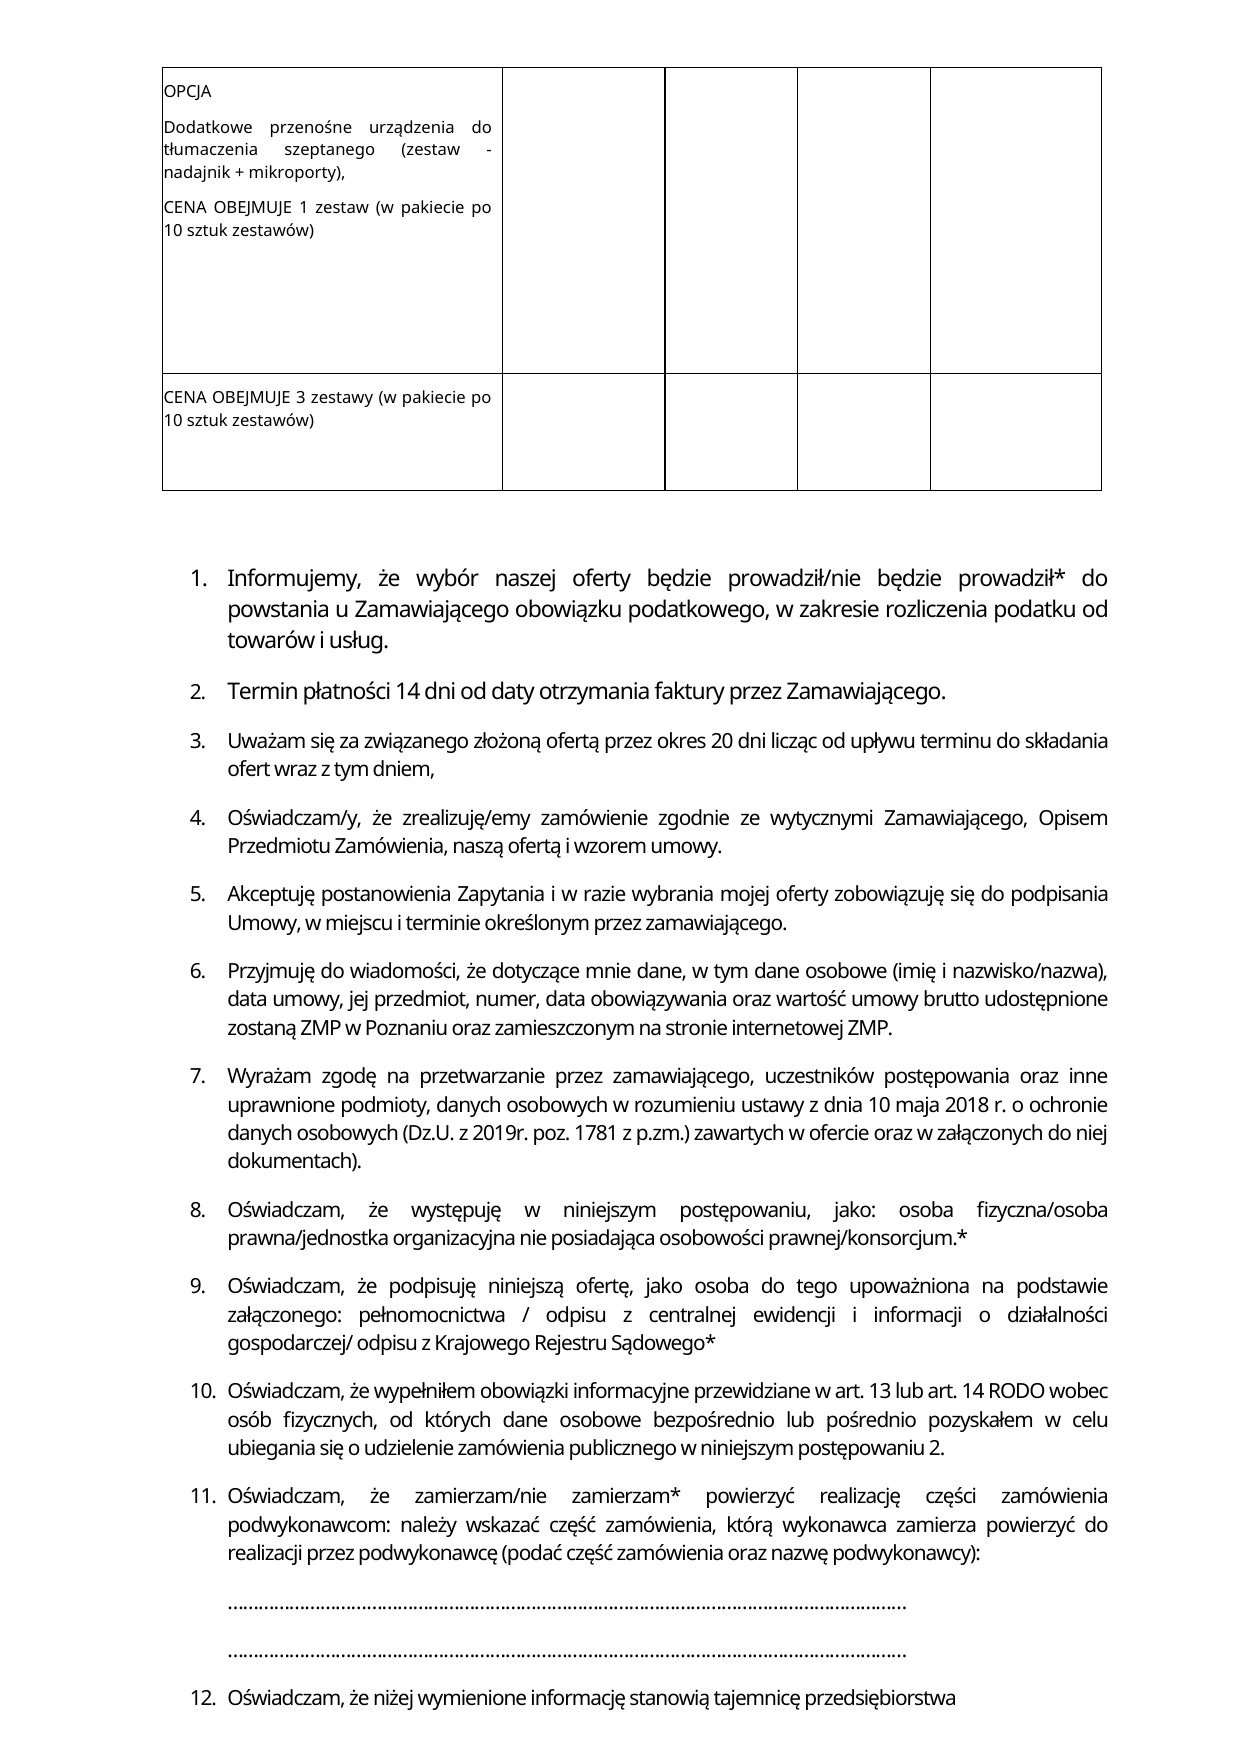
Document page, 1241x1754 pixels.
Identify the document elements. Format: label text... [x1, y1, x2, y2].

table_cell CENA OBEJMUJE 3 zestawy (w pakiecie po 10 sztuk zestawów) [163, 374, 502, 490]
list Termin płatności 14 dni od daty otrzymania faktury przez Zamawiającego. [189, 675, 1109, 706]
table_cell [503, 68, 664, 373]
list Oświadczam/y, że zrealizuję/emy zamówienie zgodnie ze wytycznymi Zamawiającego, Opisem Przedmiotu Zamówienia, naszą ofertą i wzorem umowy. [189, 803, 1109, 860]
list Uważam się za związanego złożoną ofertą przez okres 20 dni licząc od upływu terminu do składania ofert wraz z tym dniem, [189, 726, 1109, 783]
table_cell [798, 374, 930, 490]
table_cell OPCJA Dodatkowe przenośne urządzenia do tłumaczenia szeptanego (zestaw - nadajnik + mikroporty), CENA OBEJMUJE 1 zestaw (w pakiecie po 10 sztuk zestawów) [163, 68, 502, 373]
list Oświadczam, że zamierzam/nie zamierzam* powierzyć realizację części zamówienia podwykonawcom: należy wskazać część zamówienia, którą wykonawca zamierza powierzyć do realizacji przez podwykonawcę (podać część zamówienia oraz nazwę podwykonawcy): [189, 1482, 1109, 1567]
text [227, 1635, 1109, 1663]
list Oświadczam, że podpisuję niniejszą ofertę, jako osoba do tego upoważniona na podstawie załączonego: pełnomocnictwa / odpisu z centralnej ewidencji i informacji o działalności gospodarczej/ odpisu z Krajowego Rejestru Sądowego* [189, 1271, 1109, 1357]
list Oświadczam, że występuję w niniejszym postępowaniu, jako: osoba fizyczna/osoba prawna/jednostka organizacyjna nie posiadająca osobowości prawnej/konsorcjum.* [189, 1195, 1109, 1252]
list Akceptuję postanowienia Zapytania i w razie wybrania mojej oferty zobowiązuję się do podpisania Umowy, w miejscu i terminie określonym przez zamawiającego. [189, 879, 1109, 936]
table_cell [798, 68, 930, 373]
list Oświadczam, że wypełniłem obowiązki informacyjne przewidziane w art. 13 lub art. 14 RODO wobec osób fizycznych, od których dane osobowe bezpośrednio lub pośrednio pozyskałem w celu ubiegania się o udzielenie zamówienia publicznego w niniejszym postępowaniu 2. [189, 1377, 1109, 1462]
list Informujemy, że wybór naszej oferty będzie prowadził/nie będzie prowadził* do powstania u Zamawiającego obowiązku podatkowego, w zakresie rozliczenia podatku od towarów i usług. [189, 562, 1109, 655]
list Przyjmuję do wiadomości, że dotyczące mnie dane, w tym dane osobowe (imię i nazwisko/nazwa), data umowy, jej przedmiot, numer, data obowiązywania oraz wartość umowy brutto udostępnione zostaną ZMP w Poznaniu oraz zamieszczonym na stronie internetowej ZMP. [189, 956, 1109, 1041]
list Wyrażam zgodę na przetwarzanie przez zamawiającego, uczestników postępowania oraz inne uprawnione podmioty, danych osobowych w rozumieniu ustawy z dnia 10 maja 2018 r. o ochronie danych osobowych (Dz.U. z 2019r. poz. 1781 z p.zm.) zawartych w ofercie oraz w załączonych do niej dokumentach). [189, 1061, 1109, 1175]
list Oświadczam, że niżej wymienione informację stanowią tajemnicę przedsiębiorstwa [189, 1683, 1109, 1712]
table_cell [931, 374, 1101, 490]
table_cell [666, 68, 797, 373]
table_cell [931, 68, 1101, 373]
table_cell [503, 374, 664, 490]
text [227, 1587, 1109, 1615]
table_cell [666, 374, 797, 490]
